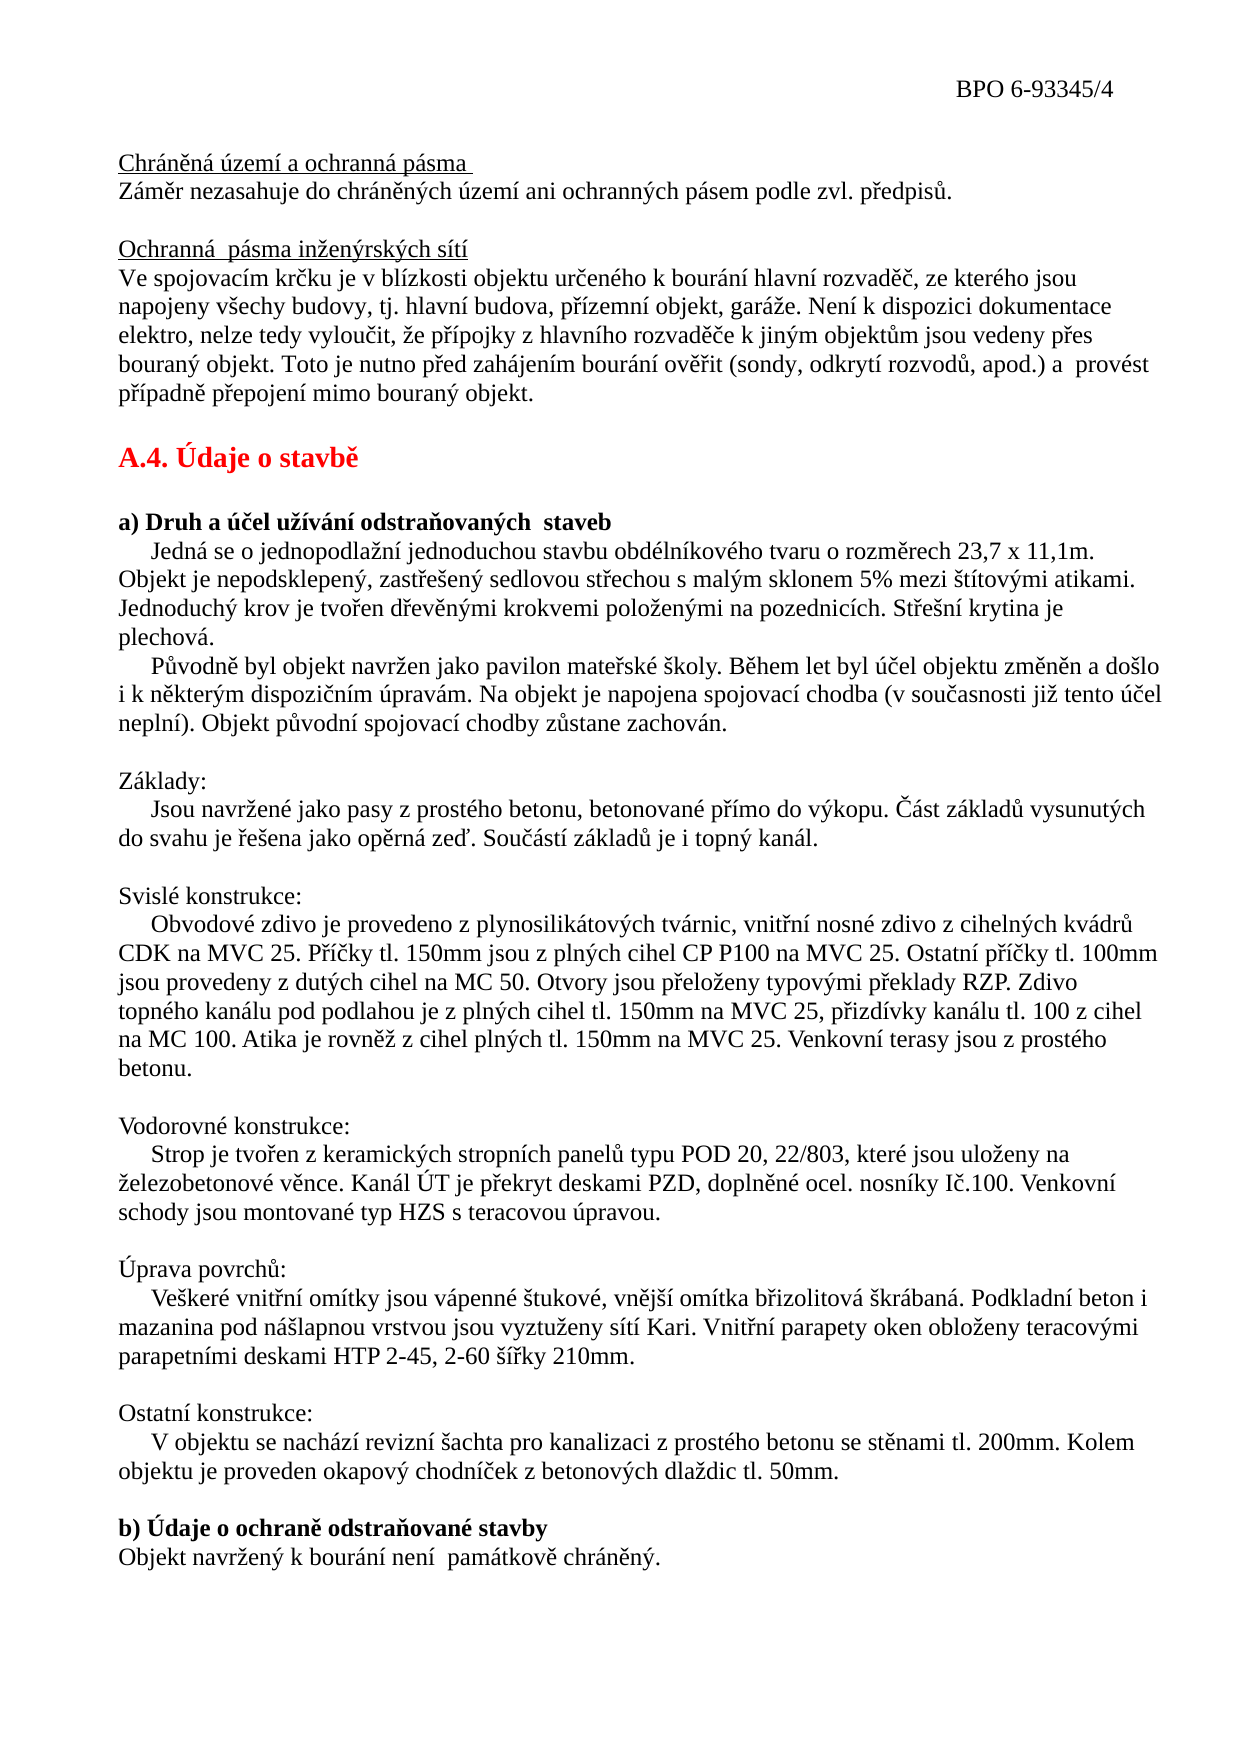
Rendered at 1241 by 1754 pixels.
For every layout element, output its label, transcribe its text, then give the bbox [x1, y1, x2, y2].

text Strop je tvořen z keramických stropních panelů typu POD 20, 22/803, které jsou uloženy na železobetonové věnce. Kanál ÚT je překryt deskami PZD, doplněné ocel. nosníky Ič.100. Venkovní schody jsou montované typ HZS s teracovou úpravou. [118, 1139, 1163, 1226]
text a) Druh a účel užívání odstraňovaných staveb [118, 507, 1163, 536]
subtitle Svislé konstrukce: [118, 881, 1163, 909]
text Objekt navržený k bourání není památkově chráněný. [118, 1542, 1163, 1571]
text Ve spojovacím krčku je v blízkosti objektu určeného k bourání hlavní rozvaděč, ze kterého jsou napojeny všechy budovy, tj. hlavní budova, přízemní objekt, garáže. Není k dispozici dokumentace elektro, nelze tedy vyloučit, že přípojky z hlavního rozvaděče k jiným objektům jsou vedeny přes bouraný objekt. Toto je nutno před zahájením bourání ověřit (sondy, odkrytí rozvodů, apod.) a provést případně přepojení mimo bouraný objekt. [118, 263, 1163, 406]
text Jsou navržené jako pasy z prostého betonu, betonované přímo do výkopu. Část základů vysunutých do svahu je řešena jako opěrná zeď. Součástí základů je i topný kanál. [118, 794, 1163, 852]
subtitle Vodorovné konstrukce: [118, 1111, 1163, 1139]
subtitle Základy: [118, 766, 1163, 794]
subtitle Úprava povrchů: [118, 1254, 1163, 1283]
text A.4. Údaje o stavbě [118, 440, 1163, 473]
subtitle Ostatní konstrukce: [118, 1398, 1163, 1427]
text V objektu se nachází revizní šachta pro kanalizaci z prostého betonu se stěnami tl. 200mm. Kolem objektu je proveden okapový chodníček z betonových dlaždic tl. 50mm. [118, 1427, 1163, 1484]
text Původně byl objekt navržen jako pavilon mateřské školy. Během let byl účel objektu změněn a došlo i k některým dispozičním úpravám. Na objekt je napojena spojovací chodba (v současnosti již tento účel neplní). Objekt původní spojovací chodby zůstane zachován. [118, 651, 1163, 737]
text Ochranná pásma inženýrských sítí [118, 234, 1163, 263]
text Veškeré vnitřní omítky jsou vápenné štukové, vnější omítka břizolitová škrábaná. Podkladní beton i mazanina pod nášlapnou vrstvou jsou vyztuženy sítí Kari. Vnitřní parapety oken obloženy teracovými parapetními deskami HTP 2-45, 2-60 šířky 210mm. [118, 1283, 1163, 1369]
text Jedná se o jednopodlažní jednoduchou stavbu obdélníkového tvaru o rozměrech 23,7 x 11,1m. Objekt je nepodsklepený, zastřešený sedlovou střechou s malým sklonem 5% mezi štítovými atikami. Jednoduchý krov je tvořen dřevěnými krokvemi položenými na pozednicích. Střešní krytina je plechová. [118, 536, 1163, 651]
text b) Údaje o ochraně odstraňované stavby [118, 1513, 1163, 1542]
text Obvodové zdivo je provedeno z plynosilikátových tvárnic, vnitřní nosné zdivo z cihelných kvádrů CDK na MVC 25. Příčky tl. 150mm jsou z plných cihel CP P100 na MVC 25. Ostatní příčky tl. 100mm jsou provedeny z dutých cihel na MC 50. Otvory jsou přeloženy typovými překlady RZP. Zdivo topného kanálu pod podlahou je z plných cihel tl. 150mm na MVC 25, přizdívky kanálu tl. 100 z cihel na MC 100. Atika je rovněž z cihel plných tl. 150mm na MVC 25. Venkovní terasy jsou z prostého betonu. [118, 909, 1163, 1082]
text Chráněná území a ochranná pásma [118, 148, 1163, 176]
text Záměr nezasahuje do chráněných území ani ochranných pásem podle zvl. předpisů. [118, 176, 1163, 205]
